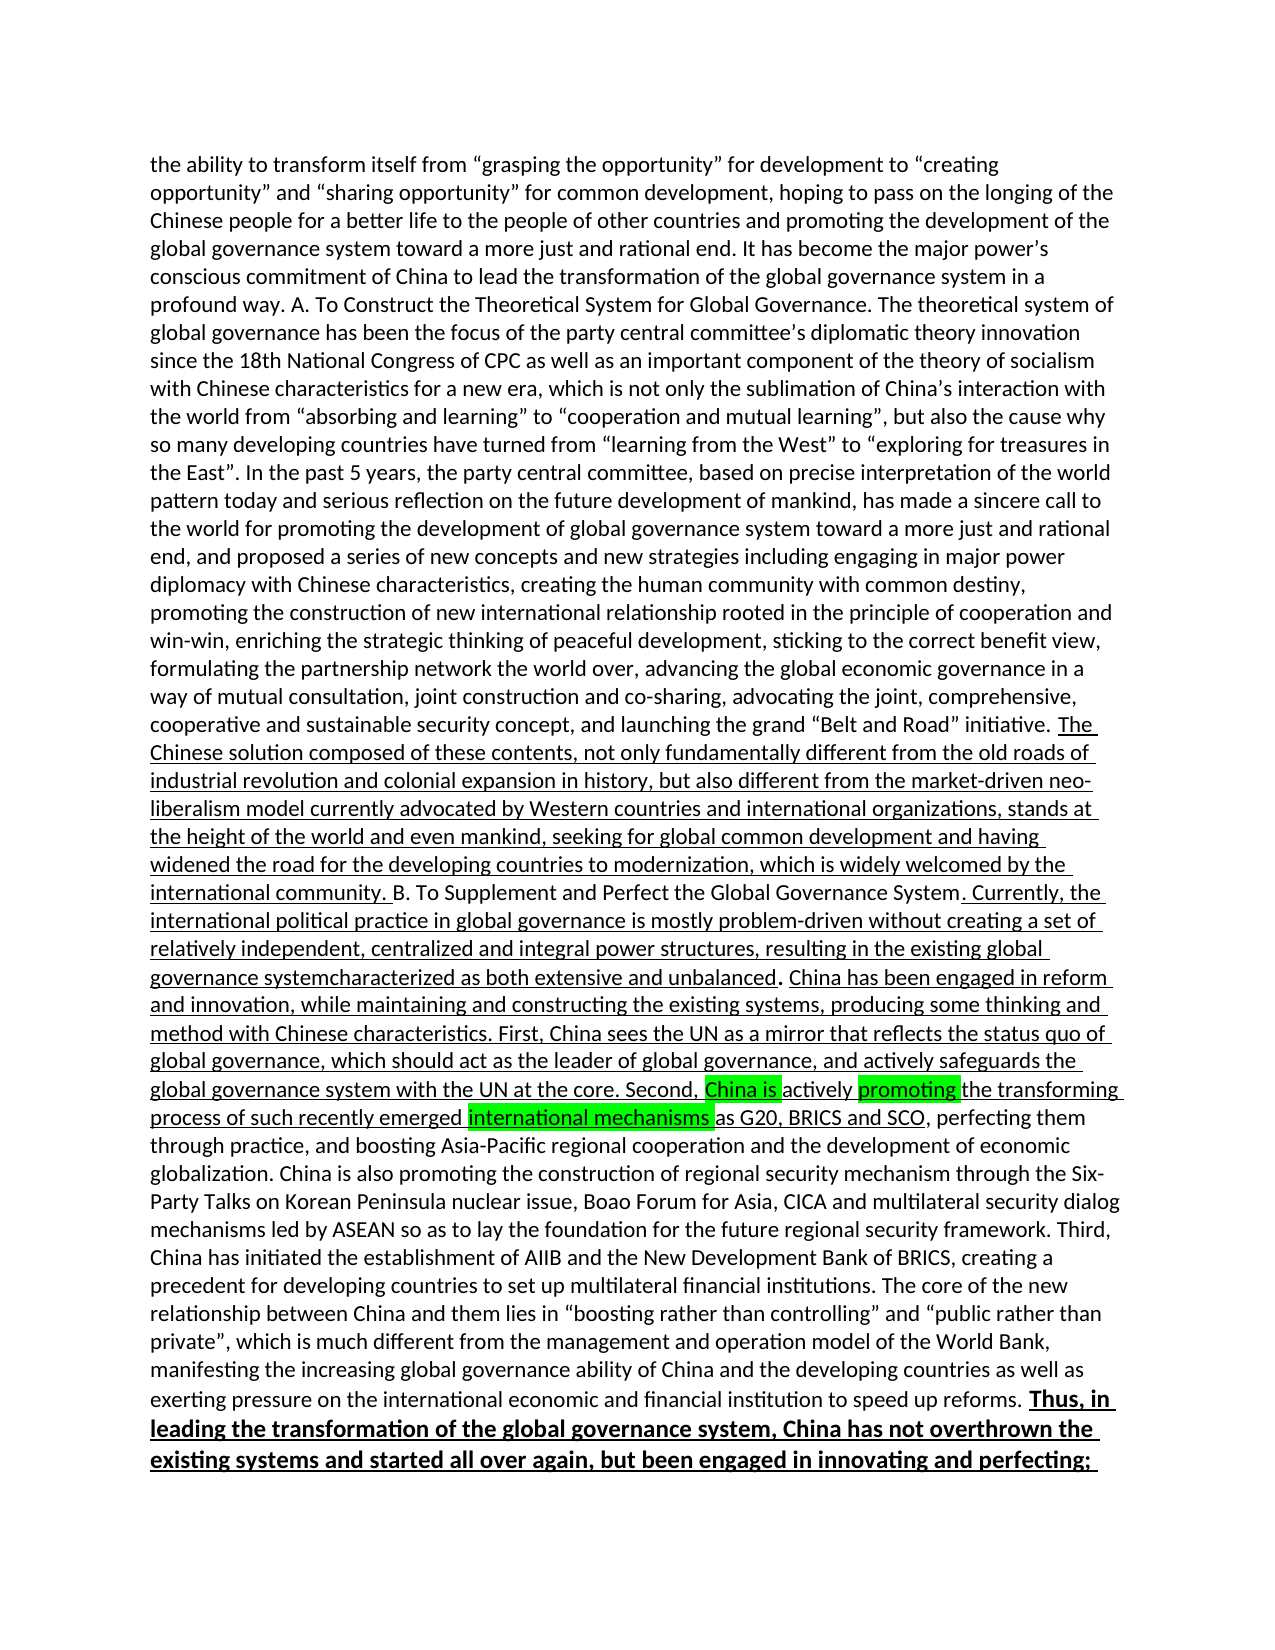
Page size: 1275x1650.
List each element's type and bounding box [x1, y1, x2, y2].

text [150, 150, 1125, 1474]
